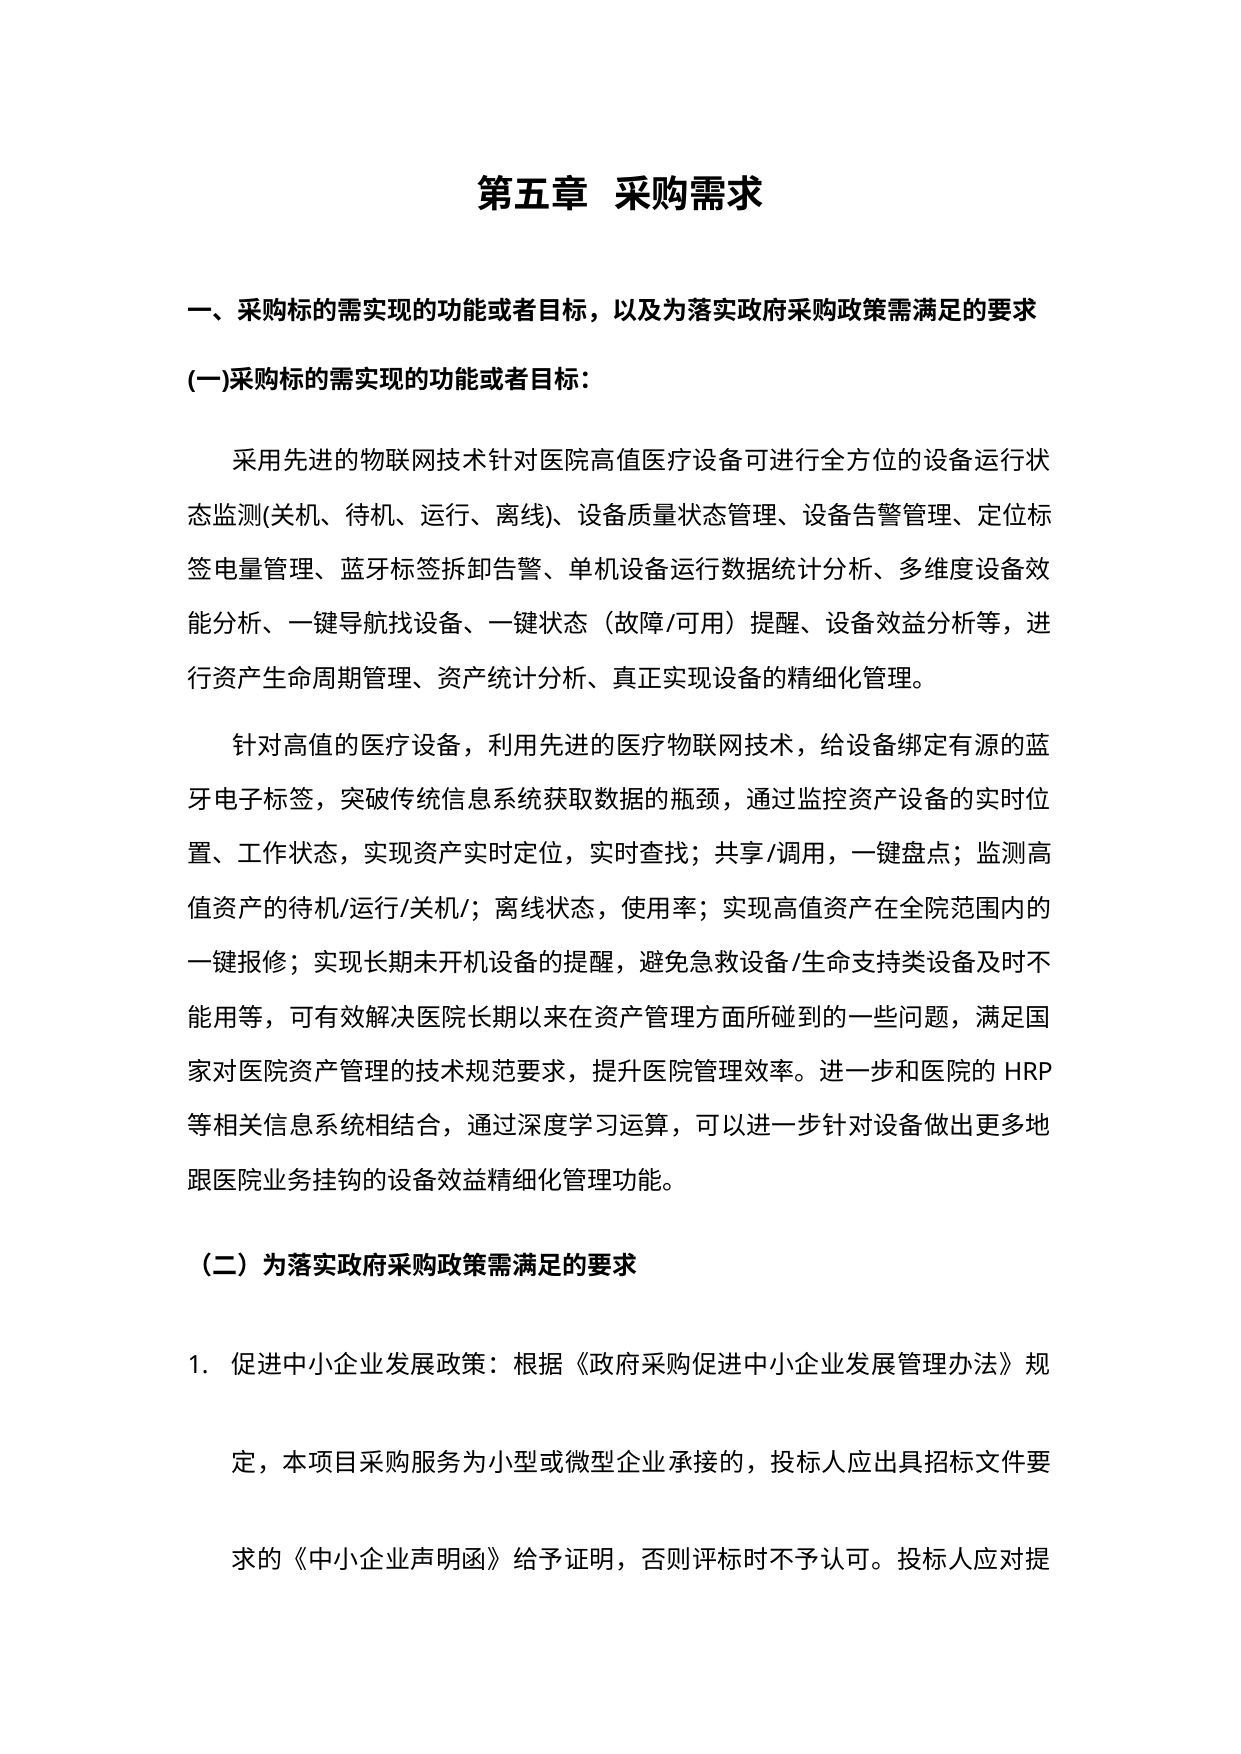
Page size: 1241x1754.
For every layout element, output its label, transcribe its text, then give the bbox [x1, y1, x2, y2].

text (一)采购标的需实现的功能或者目标： [187, 345, 1053, 410]
text 第五章 采购需求 [187, 162, 1053, 218]
text （二）为落实政府采购政策需满足的要求 [187, 1231, 1053, 1296]
text 采用先进的物联网技术针对医院高值医疗设备可进行全方位的设备运行状态监测(关机、待机、运行、离线)、设备质量状态管理、设备告警管理、定位标签电量管理、蓝牙标签拆卸告警、单机设备运行数据统计分析、多维度设备效能分析、一键导航找设备、一键状态（故障/可用）提醒、设备效益分析等，进行资产生命周期管理、资产统计分析、真正实现设备的精细化管理。 [187, 441, 1053, 694]
text 一、采购标的需实现的功能或者目标，以及为落实政府采购政策需满足的要求 [187, 291, 1053, 327]
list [187, 1330, 1053, 1590]
text 针对高值的医疗设备，利用先进的医疗物联网技术，给设备绑定有源的蓝牙电子标签，突破传统信息系统获取数据的瓶颈，通过监控资产设备的实时位置、工作状态，实现资产实时定位，实时查找；共享/调用，一键盘点；监测高值资产的待机/运行/关机/；离线状态，使用率；实现高值资产在全院范围内的一键报修；实现长期未开机设备的提醒，避免急救设备/生命支持类设备及时不能用等，可有效解决医院长期以来在资产管理方面所碰到的一些问题，满足国家对医院资产管理的技术规范要求，提升医院管理效率。进一步和医院的HRP等相关信息系统相结合，通过深度学习运算，可以进一步针对设备做出更多地跟医院业务挂钩的设备效益精细化管理功能。 [187, 725, 1053, 1196]
